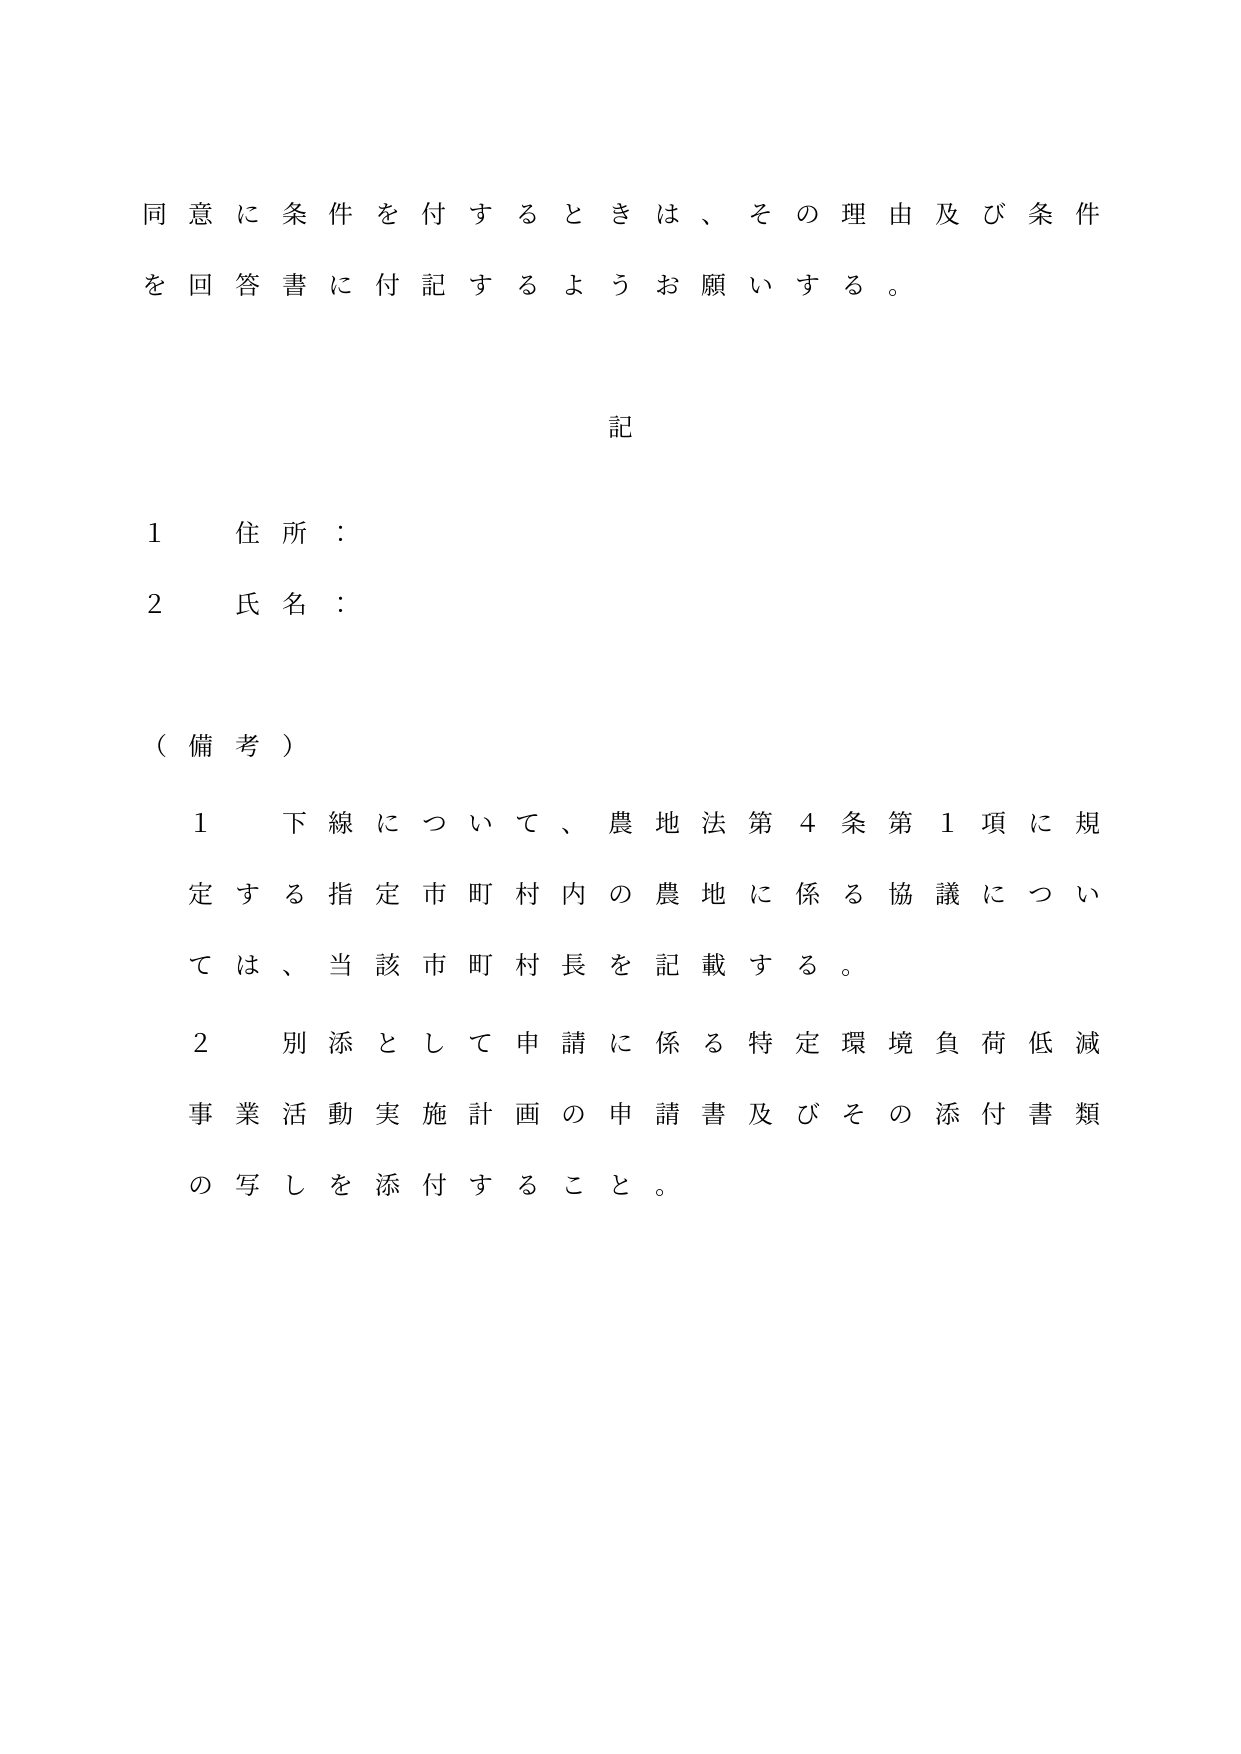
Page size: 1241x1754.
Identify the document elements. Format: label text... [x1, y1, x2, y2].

text （備考） [142, 709, 1122, 779]
text １ 下線について、農地法第４条第１項に規定する指定市町村内の農地に係る協議については、当該市町村長を記載する。 [142, 787, 1122, 999]
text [142, 177, 1122, 319]
text １ 住所： [142, 496, 1122, 567]
text 記 [142, 390, 1122, 461]
text ２ 氏名： [142, 567, 1122, 638]
text ２ 別添として申請に係る特定環境負荷低減事業活動実施計画の申請書及びその添付書類の写しを添付すること。 [142, 1006, 1122, 1219]
